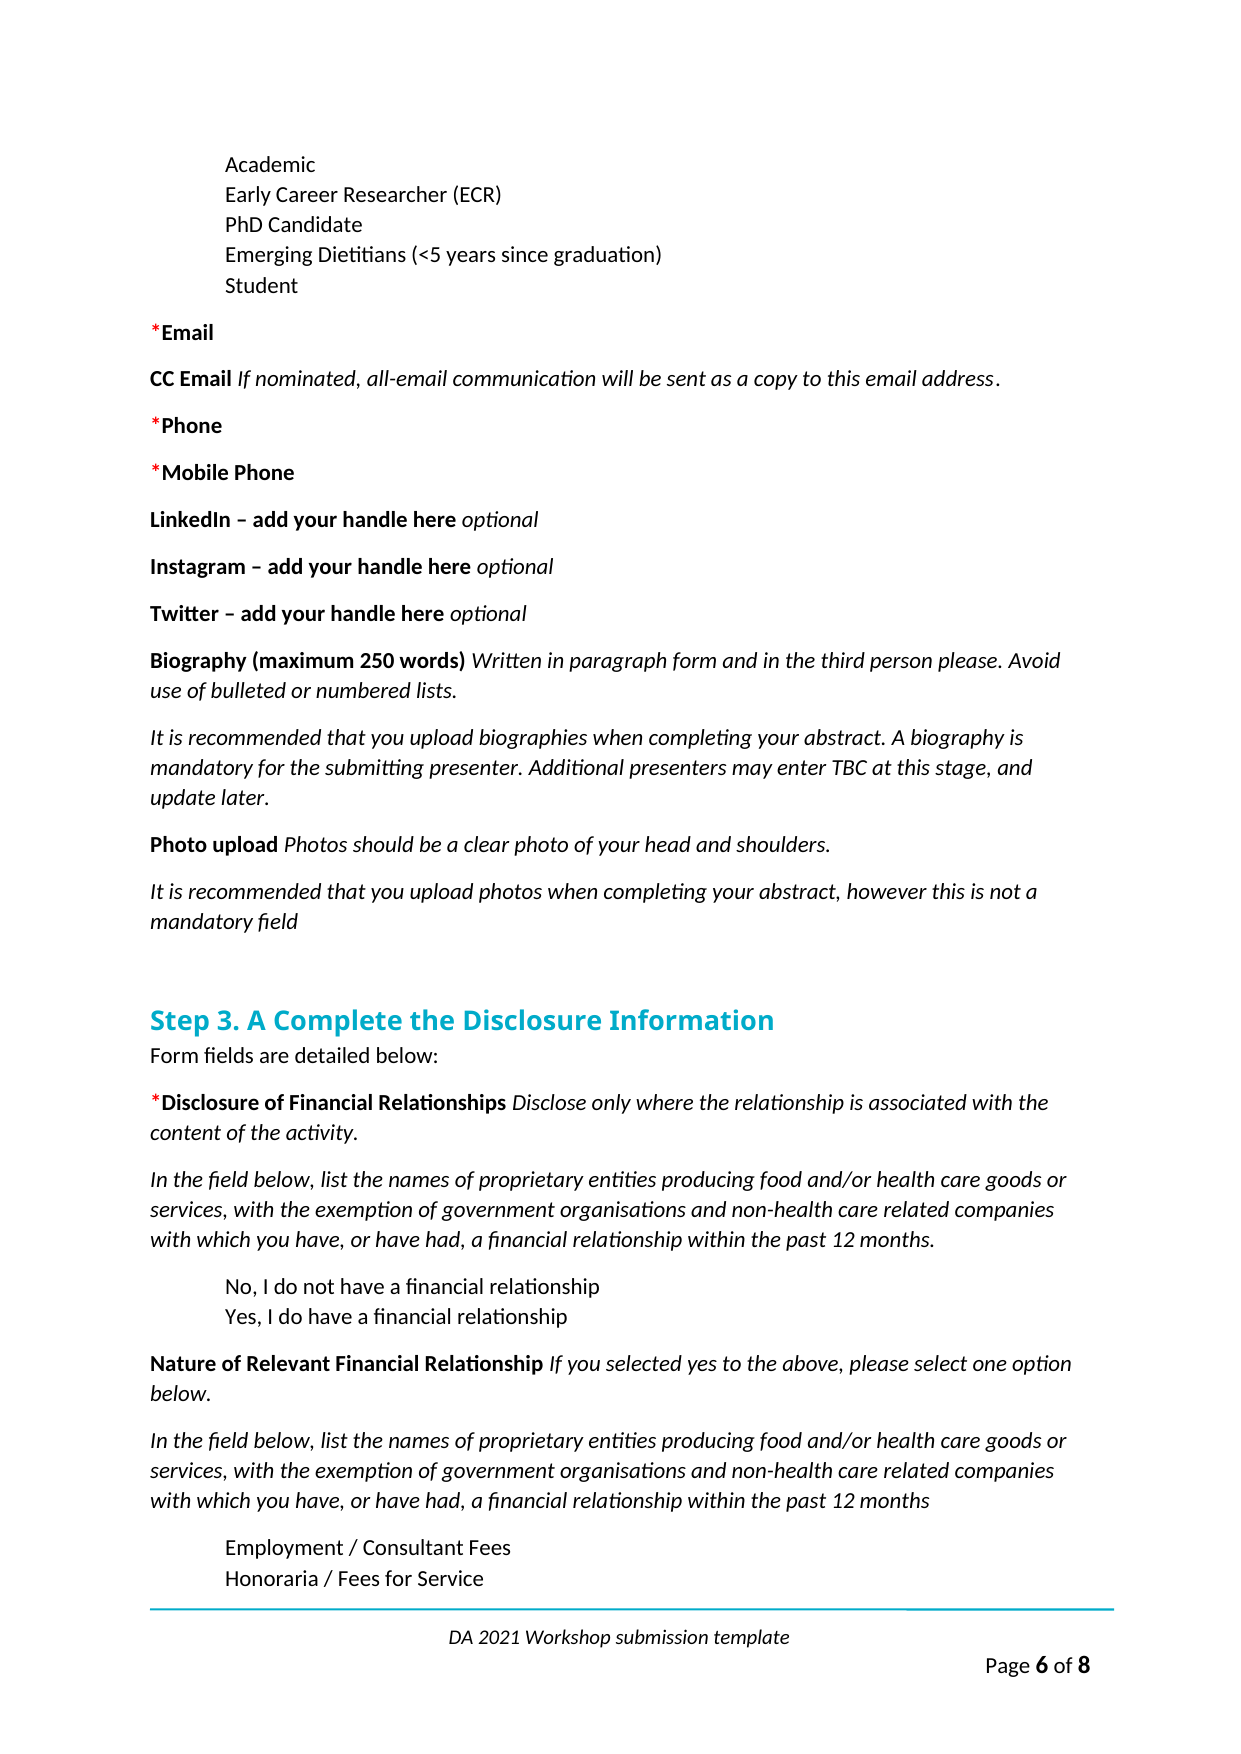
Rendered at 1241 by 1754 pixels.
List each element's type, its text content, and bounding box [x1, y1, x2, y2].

text Emerging Dietitians (<5 years since graduation) [150, 241, 1090, 269]
text Photo upload Photos should be a clear photo of your head and shoulders. [150, 830, 1090, 858]
text Honoraria / Fees for Service [150, 1564, 1090, 1592]
subtitle Step 3. A Complete the Disclosure Information [150, 1001, 1090, 1038]
text LinkedIn – add your handle here optional [150, 505, 1090, 533]
text In the field below, list the names of proprietary entities producing food and/or health care goods or services, with the exemption of government organisations and non-health care related companies with which you have, or have had, a financial relationship within the past 12 months [150, 1426, 1090, 1515]
text No, I do not have a financial relationship [150, 1272, 1090, 1300]
text *Email [150, 318, 1090, 346]
text It is recommended that you upload photos when completing your abstract, however this is not a mandatory field [150, 877, 1090, 935]
text Twitter – add your handle here optional [150, 599, 1090, 627]
text PhD Candidate [150, 210, 1090, 238]
text In the field below, list the names of proprietary entities producing food and/or health care goods or services, with the exemption of government organisations and non-health care related companies with which you have, or have had, a financial relationship within the past 12 months. [150, 1165, 1090, 1253]
text Academic [150, 150, 1090, 178]
text Early Career Researcher (ECR) [150, 180, 1090, 208]
text Biography (maximum 250 words) Written in paragraph form and in the third person please. Avoid use of bulleted or numbered lists. [150, 646, 1090, 704]
text It is recommended that you upload biographies when completing your abstract. A biography is mandatory for the submitting presenter. Additional presenters may enter TBC at this stage, and update later. [150, 723, 1090, 811]
text Instagram – add your handle here optional [150, 552, 1090, 580]
text *Disclosure of Financial Relationships Disclose only where the relationship is associated with the content of the activity. [150, 1088, 1090, 1146]
text Form fields are detailed below: [150, 1041, 1090, 1069]
text Nature of Relevant Financial Relationship If you selected yes to the above, please select one option below. [150, 1349, 1090, 1407]
text Yes, I do have a financial relationship [150, 1302, 1090, 1330]
text *Phone [150, 411, 1090, 439]
text CC Email If nominated, all-email communication will be sent as a copy to this email address. [150, 364, 1090, 393]
text *Mobile Phone [150, 458, 1090, 486]
text Student [150, 271, 1090, 299]
text Employment / Consultant Fees [150, 1533, 1090, 1562]
